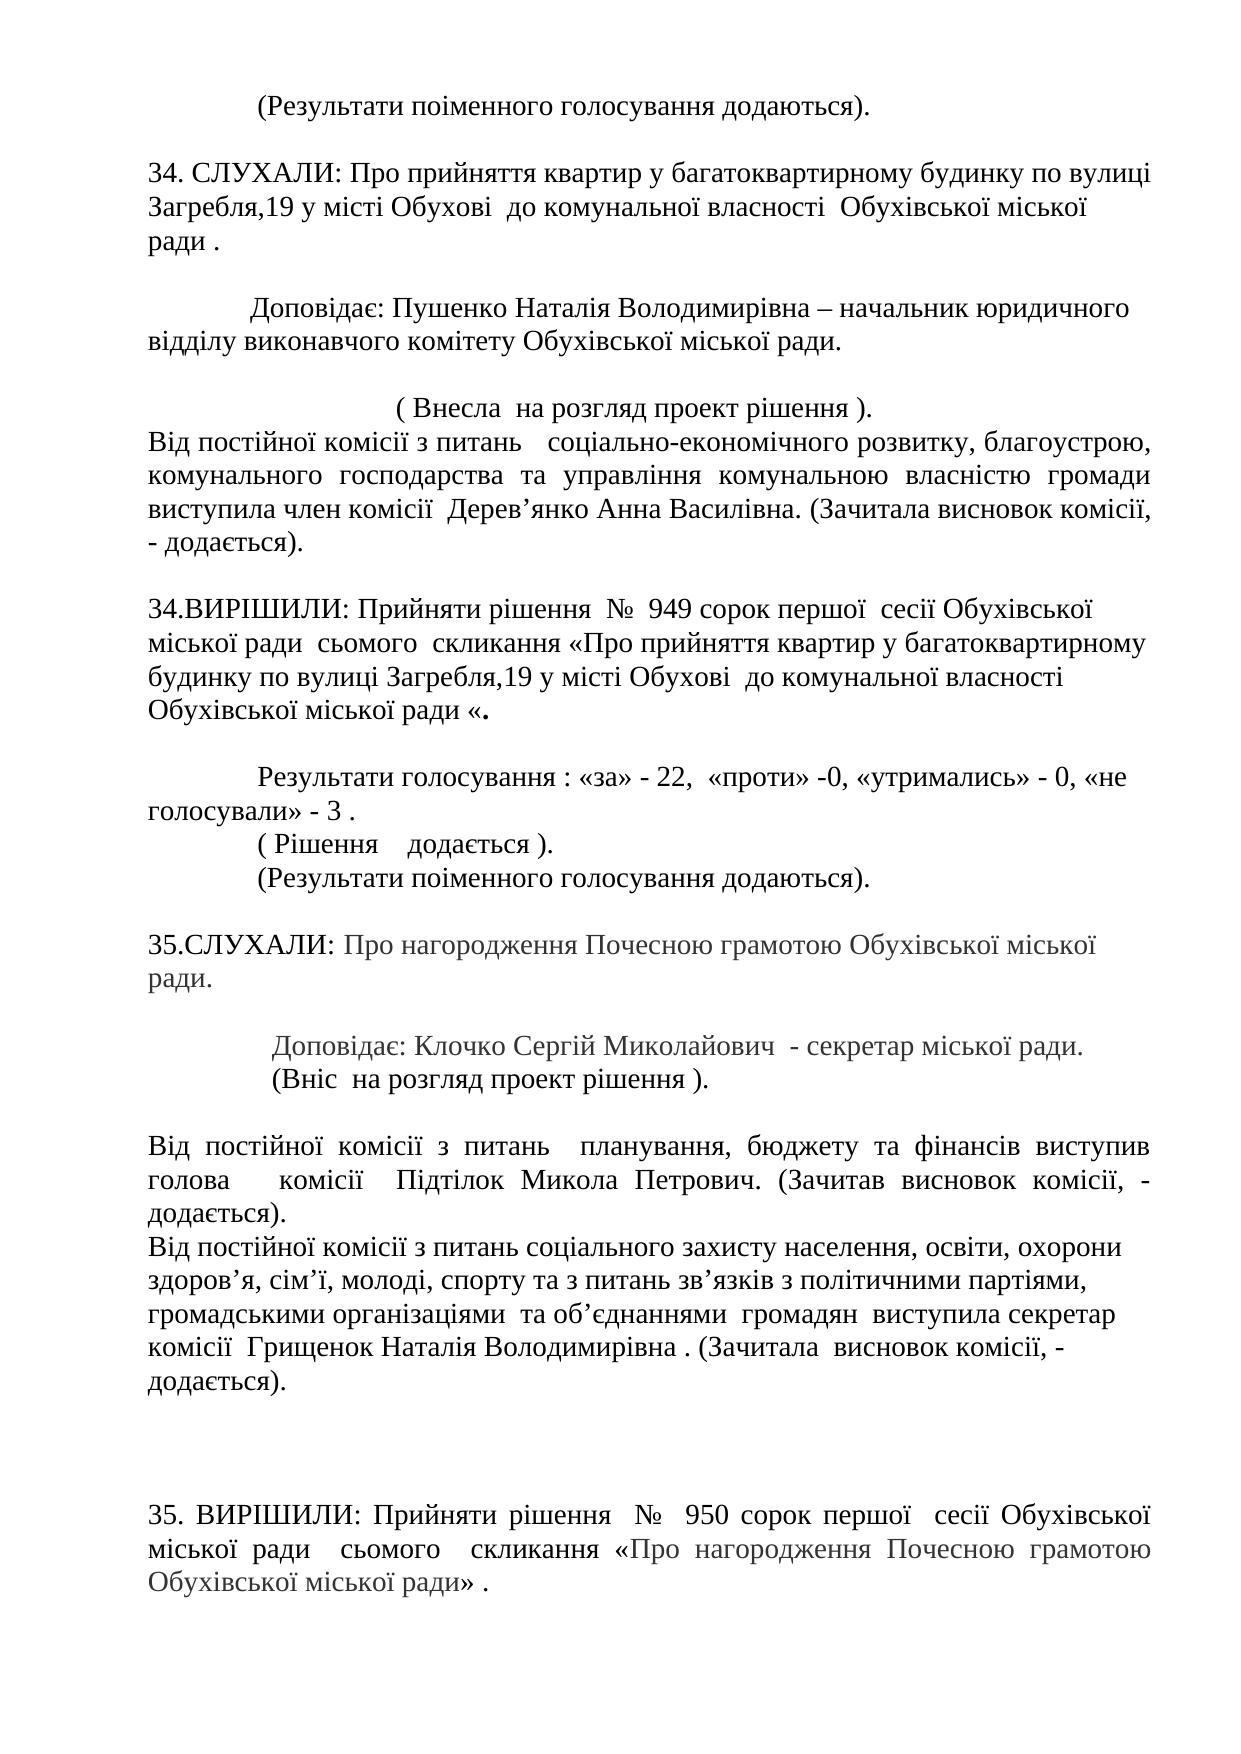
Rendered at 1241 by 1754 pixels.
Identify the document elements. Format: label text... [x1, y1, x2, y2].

text Доповідає: Клочко Сергій Миколайович - секретар міської ради. [148, 1028, 1152, 1061]
text 35.СЛУХАЛИ: Про нагородження Почесною грамотою Обухівської міської ради. [148, 927, 1152, 994]
text Від постійної комісії з питань соціального захисту населення, освіти, охорони здоров’я, сім’ї, молоді, спорту та з питань зв’язків з політичними партіями, громадськими організаціями та об’єднаннями громадян виступила секретар комісії Грищенок Наталія Володимирівна . (Зачитала висновок комісії, - додається). [148, 1229, 1152, 1397]
list 35. ВИРІШИЛИ: Прийняти рішення № 950 сорок першої сесії Обухівської міської ради сьомого скликання «Про нагородження Почесною грамотою Обухівської міської ради» . [148, 1497, 1152, 1598]
text 34.ВИРІШИЛИ: Прийняти рішення № 949 сорок першої сесії Обухівської міської ради сьомого скликання «Про прийняття квартир у багатоквартирному будинку по вулиці Загребля,19 у місті Обухові до комунальної власності Обухівської міської ради «. [148, 592, 1152, 726]
subtitle Результати голосування : «за» - 22, «проти» -0, «утримались» - 0, «не голосували» - 3 . [148, 759, 1152, 826]
text (Вніс на розгляд проект рішення ). [148, 1061, 1152, 1095]
text 34. СЛУХАЛИ: Про прийняття квартир у багатоквартирному будинку по вулиці Загребля,19 у місті Обухові до комунальної власності Обухівської міської ради . [148, 156, 1152, 256]
text Доповідає: Пушенко Наталія Володимирівна – начальник юридичного відділу виконавчого комітету Обухівської міської ради. [148, 290, 1152, 357]
subtitle (Результати поіменного голосування додаються). [148, 88, 1152, 122]
subtitle ( Рішення додається ). [148, 826, 1152, 860]
subtitle (Результати поіменного голосування додаються). [148, 860, 1152, 893]
text ( Внесла на розгляд проект рішення ). [148, 390, 1152, 424]
subtitle Від постійної комісії з питань планування, бюджету та фінансів виступив голова комісії Підтілок Микола Петрович. (Зачитав висновок комісії, - додається). [148, 1128, 1152, 1229]
